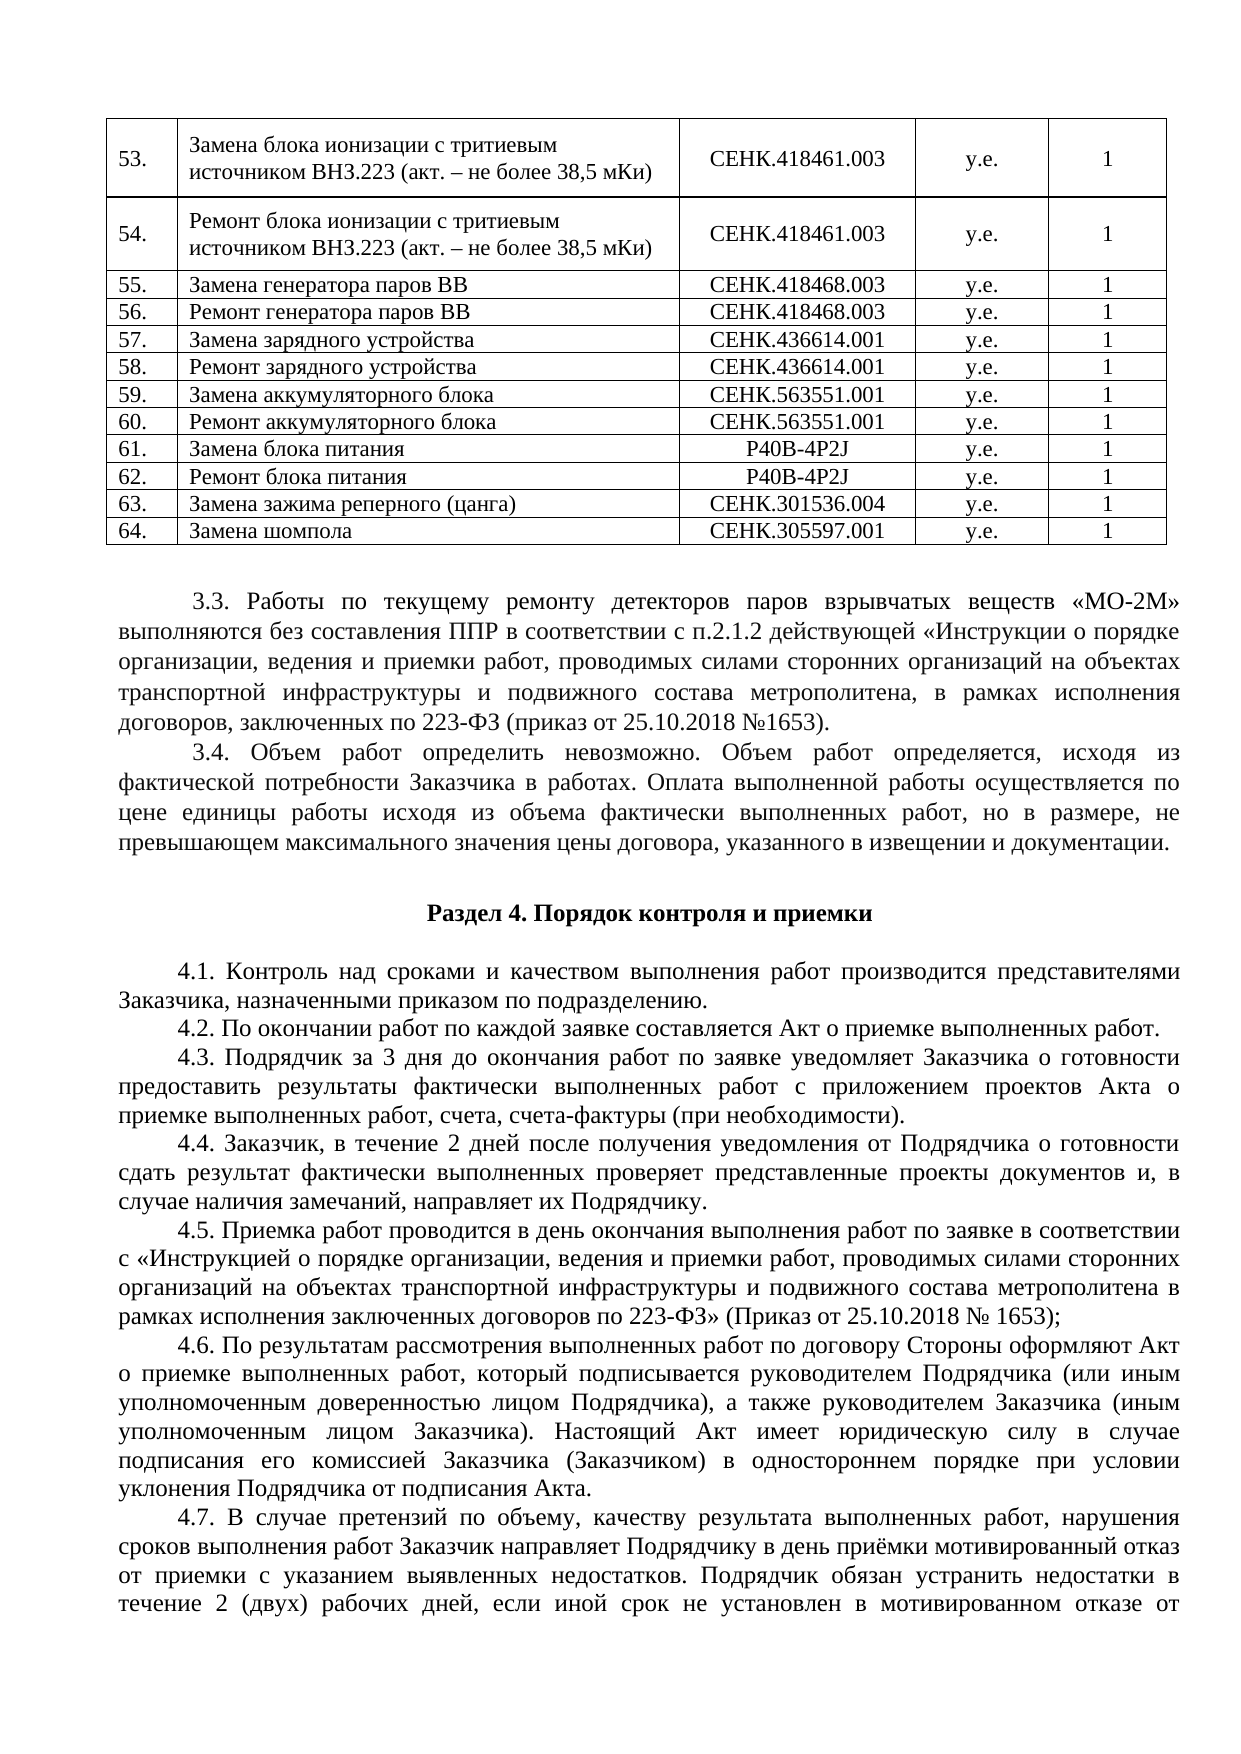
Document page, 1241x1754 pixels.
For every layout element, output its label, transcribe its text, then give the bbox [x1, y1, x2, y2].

table_cell [107, 198, 177, 270]
table_cell Ремонт блока ионизации с тритиевым источником ВНЗ.223 (акт. – не более 38,5 мКи) [178, 198, 679, 270]
table_cell Замена аккумуляторного блока [178, 381, 679, 407]
table_cell [107, 271, 177, 297]
table_cell СЕНК.436614.001 [680, 326, 915, 352]
table_cell 1 [1049, 518, 1166, 544]
table_cell СЕНК.301536.004 [680, 490, 915, 517]
table_cell Замена зажима реперного (цанга) [178, 490, 679, 517]
table_cell Замена шомпола [178, 518, 679, 544]
table_cell у.е. [916, 381, 1048, 407]
table_cell 1 [1049, 198, 1166, 270]
table_cell [107, 490, 177, 517]
table_cell у.е. [916, 326, 1048, 352]
table_cell СЕНК.418461.003 [680, 198, 915, 270]
table_cell [107, 408, 177, 434]
table_cell у.е. [916, 353, 1048, 379]
table_cell Замена блока ионизации с тритиевым источником ВНЗ.223 (акт. – не более 38,5 мКи) [178, 119, 679, 196]
table_cell 1 [1049, 299, 1166, 325]
table_cell [107, 463, 177, 489]
table_cell СЕНК.418468.003 [680, 299, 915, 325]
table_cell Ремонт блока питания [178, 463, 679, 489]
table_cell Ремонт генератора паров ВВ [178, 299, 679, 325]
table_cell P40B-4P2J [680, 463, 915, 489]
table_cell [107, 299, 177, 325]
table_cell 1 [1049, 326, 1166, 352]
table_cell 1 [1049, 381, 1166, 407]
text 4.3. Подрядчик за 3 дня до окончания работ по заявке уведомляет Заказчика о готовности предоставить результаты фактически выполненных работ с приложением проектов Акта о приемке выполненных работ, счета, счета-фактуры (при необходимости). [118, 1042, 1181, 1128]
table_cell Замена блока питания [178, 435, 679, 462]
table_cell СЕНК.563551.001 [680, 408, 915, 434]
table_cell Ремонт зарядного устройства [178, 353, 679, 379]
table_cell у.е. [916, 518, 1048, 544]
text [118, 1502, 1181, 1617]
text 4.6. По результатам рассмотрения выполненных работ по договору Стороны оформляют Акт о приемке выполненных работ, который подписывается руководителем Подрядчика (или иным уполномоченным доверенностью лицом Подрядчика), а также руководителем Заказчика (иным уполномоченным лицом Заказчика). Настоящий Акт имеет юридическую силу в случае подписания его комиссией Заказчика (Заказчиком) в одностороннем порядке при условии уклонения Подрядчика от подписания Акта. [118, 1330, 1181, 1502]
text 4.2. По окончании работ по каждой заявке составляется Акт о приемке выполненных работ. [118, 1013, 1181, 1042]
text Раздел 4. Порядок контроля и приемки [118, 898, 1181, 927]
table_cell [107, 435, 177, 462]
table_cell СЕНК.418461.003 [680, 119, 915, 196]
table_cell у.е. [916, 119, 1048, 196]
text 3.4. Объем работ определить невозможно. Объем работ определяется, исходя из фактической потребности Заказчика в работах. Оплата выполненной работы осуществляется по цене единицы работы исходя из объема фактически выполненных работ, но в размере, не превышающем максимального значения цены договора, указанного в извещении и документации. [118, 737, 1181, 856]
table_cell у.е. [916, 408, 1048, 434]
table_cell P40B-4P2J [680, 435, 915, 462]
table_cell СЕНК.436614.001 [680, 353, 915, 379]
table_cell [107, 518, 177, 544]
text 4.4. Заказчик, в течение 2 дней после получения уведомления от Подрядчика о готовности сдать результат фактически выполненных проверяет представленные проекты документов и, в случае наличия замечаний, направляет их Подрядчику. [118, 1128, 1181, 1215]
table_cell 1 [1049, 119, 1166, 196]
table_cell Замена генератора паров ВВ [178, 271, 679, 297]
table_cell 1 [1049, 271, 1166, 297]
table_cell СЕНК.418468.003 [680, 271, 915, 297]
table_cell 1 [1049, 435, 1166, 462]
table_cell у.е. [916, 463, 1048, 489]
table_cell 1 [1049, 408, 1166, 434]
table_cell Замена зарядного устройства [178, 326, 679, 352]
table_cell у.е. [916, 435, 1048, 462]
table_cell у.е. [916, 490, 1048, 517]
table_cell Ремонт аккумуляторного блока [178, 408, 679, 434]
table_cell [107, 326, 177, 352]
table_cell [107, 353, 177, 379]
table_cell СЕНК.305597.001 [680, 518, 915, 544]
table_cell у.е. [916, 299, 1048, 325]
table_cell [107, 119, 177, 196]
text 4.5. Приемка работ проводится в день окончания выполнения работ по заявке в соответствии с «Инструкцией о порядке организации, ведения и приемки работ, проводимых силами сторонних организаций на объектах транспортной инфраструктуры и подвижного состава метрополитена в рамках исполнения заключенных договоров по 223-ФЗ» (Приказ от 25.10.2018 № 1653); [118, 1215, 1181, 1330]
table_cell [107, 381, 177, 407]
table_cell у.е. [916, 271, 1048, 297]
table_cell у.е. [916, 198, 1048, 270]
table_cell 1 [1049, 353, 1166, 379]
table_cell СЕНК.563551.001 [680, 381, 915, 407]
table_cell 1 [1049, 490, 1166, 517]
text 3.3. Работы по текущему ремонту детекторов паров взрывчатых веществ «МО-2М» выполняются без составления ППР в соответствии с п.2.1.2 действующей «Инструкции о порядке организации, ведения и приемки работ, проводимых силами сторонних организаций на объектах транспортной инфраструктуры и подвижного состава метрополитена, в рамках исполнения договоров, заключенных по 223-ФЗ (приказ от 25.10.2018 №1653). [118, 586, 1181, 735]
text 4.1. Контроль над сроками и качеством выполнения работ производится представителями Заказчика, назначенными приказом по подразделению. [118, 956, 1181, 1013]
table_cell 1 [1049, 463, 1166, 489]
